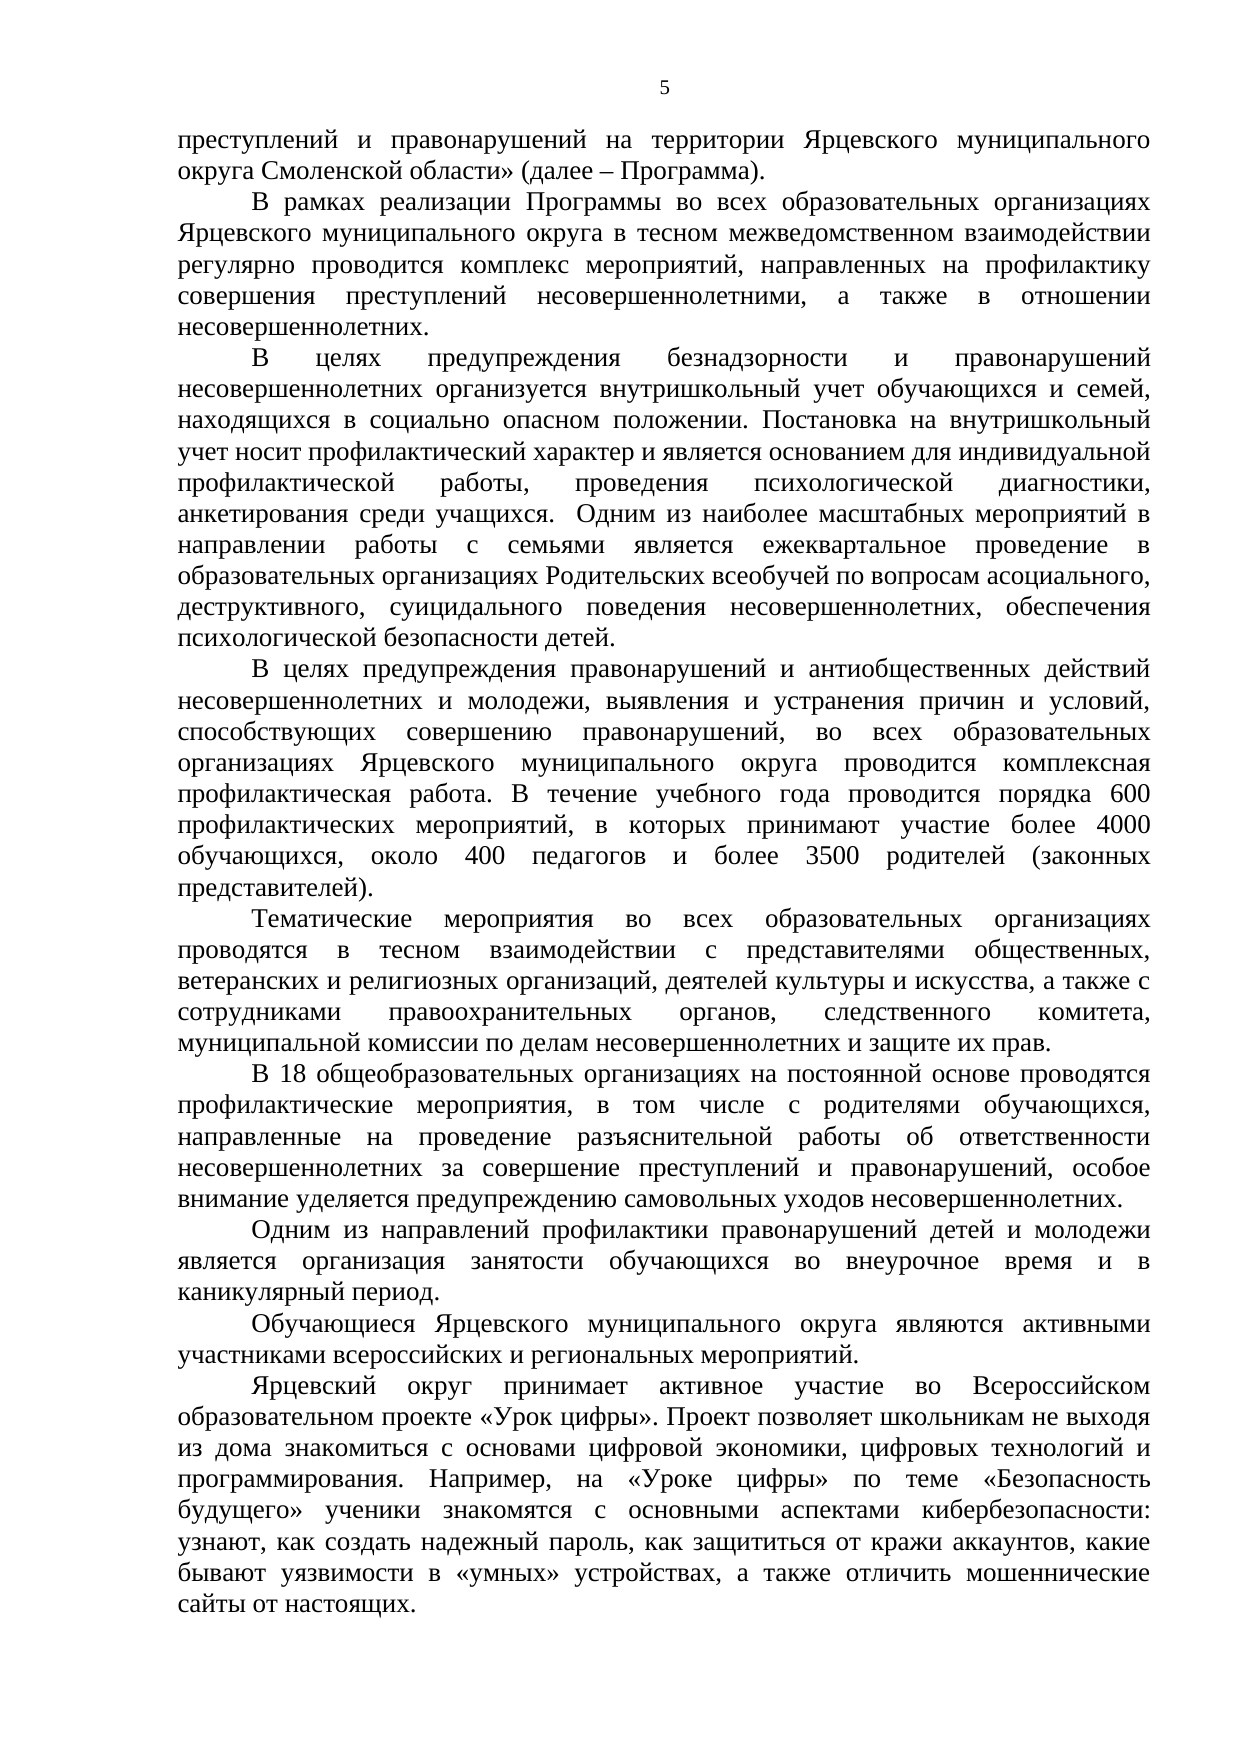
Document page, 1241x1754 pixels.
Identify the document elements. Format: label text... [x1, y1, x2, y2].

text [177, 123, 1152, 185]
text Тематические мероприятия во всех образовательных организациях проводятся в тесном взаимодействии с представителями общественных, ветеранских и религиозных организаций, деятелей культуры и искусства, а также с сотрудниками правоохранительных органов, следственного комитета, муниципальной комиссии по делам несовершеннолетних и защите их прав. [177, 902, 1152, 1057]
text Одним из направлений профилактики правонарушений детей и молодежи является организация занятости обучающихся во внеурочное время и в каникулярный период. [177, 1213, 1152, 1307]
text Обучающиеся Ярцевского муниципального округа являются активными участниками всероссийских и региональных мероприятий. [177, 1307, 1152, 1369]
text В 18 общеобразовательных организациях на постоянной основе проводятся профилактические мероприятия, в том числе с родителями обучающихся, направленные на проведение разъяснительной работы об ответственности несовершеннолетних за совершение преступлений и правонарушений, особое внимание уделяется предупреждению самовольных уходов несовершеннолетних. [177, 1057, 1152, 1213]
text В целях предупреждения правонарушений и антиобщественных действий несовершеннолетних и молодежи, выявления и устранения причин и условий, способствующих совершению правонарушений, во всех образовательных организациях Ярцевского муниципального округа проводится комплексная профилактическая работа. В течение учебного года проводится порядка 600 профилактических мероприятий, в которых принимают участие более 4000 обучающихся, около 400 педагогов и более 3500 родителей (законных представителей). [177, 653, 1152, 902]
text В целях предупреждения безнадзорности и правонарушений несовершеннолетних организуется внутришкольный учет обучающихся и семей, находящихся в социально опасном положении. Постановка на внутришкольный учет носит профилактический характер и является основанием для индивидуальной профилактической работы, проведения психологической диагностики, анкетирования среди учащихся. Одним из наиболее масштабных мероприятий в направлении работы с семьями является ежеквартальное проведение в образовательных организациях Родительских всеобучей по вопросам асоциального, деструктивного, суицидального поведения несовершеннолетних, обеспечения психологической безопасности детей. [177, 341, 1152, 653]
text Ярцевский округ принимает активное участие во Всероссийском образовательном проекте «Урок цифры». Проект позволяет школьникам не выходя из дома знакомиться с основами цифровой экономики, цифровых технологий и программирования. Например, на «Уроке цифры» по теме «Безопасность будущего» ученики знакомятся с основными аспектами кибербезопасности: узнают, как создать надежный пароль, как защититься от кражи аккаунтов, какие бывают уязвимости в «умных» устройствах, а также отличить мошеннические сайты от настоящих. [177, 1369, 1152, 1618]
text В рамках реализации Программы во всех образовательных организациях Ярцевского муниципального округа в тесном межведомственном взаимодействии регулярно проводится комплекс мероприятий, направленных на профилактику совершения преступлений несовершеннолетними, а также в отношении несовершеннолетних. [177, 185, 1152, 341]
